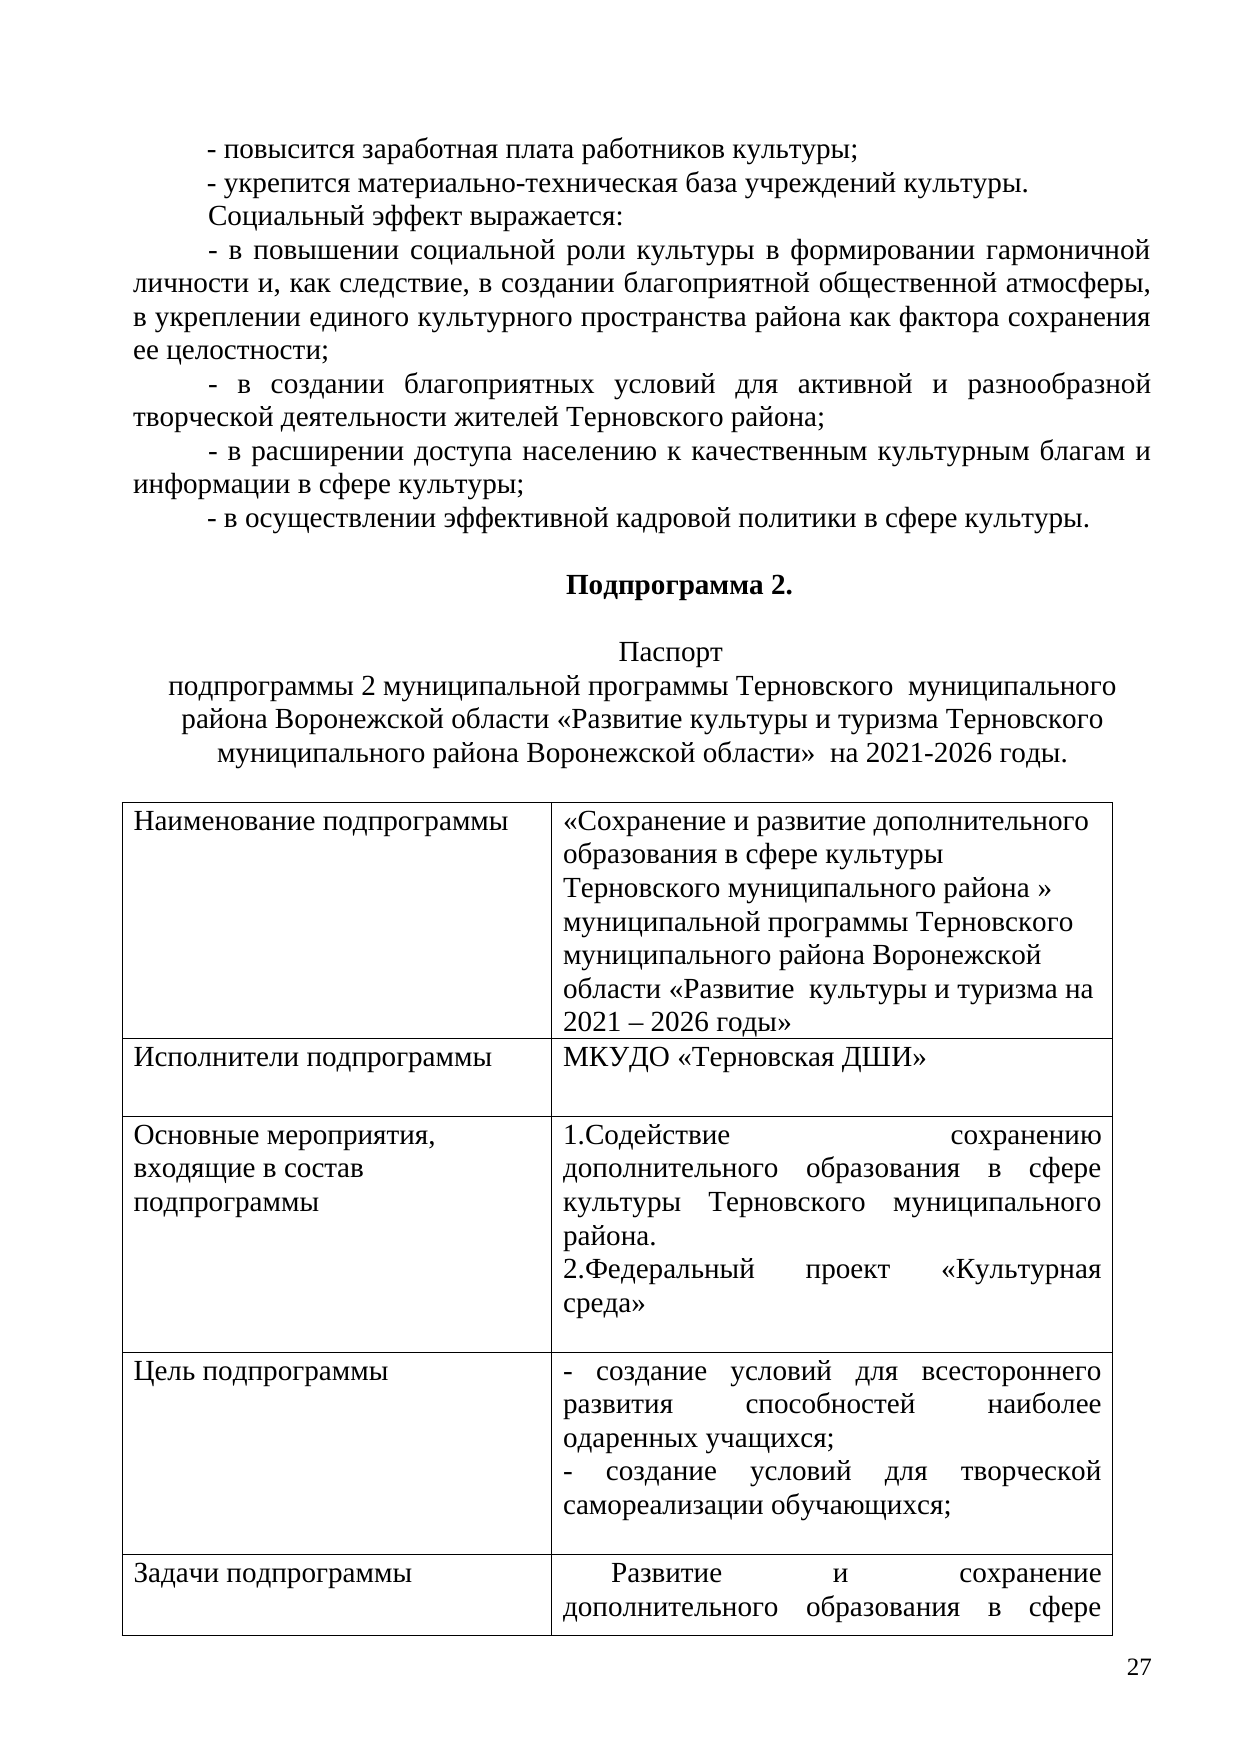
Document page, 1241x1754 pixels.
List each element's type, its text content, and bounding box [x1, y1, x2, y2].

text Подпрограмма 2. [133, 567, 1152, 601]
table_header Наименование подпрограммы [123, 803, 551, 1038]
text - в осуществлении эффективной кадровой политики в сфере культуры. [133, 500, 1152, 534]
text - в повышении социальной роли культуры в формировании гармоничной личности и, как следствие, в создании благоприятной общественной атмосферы, в укреплении единого культурного пространства района как фактора сохранения ее целостности; [133, 232, 1152, 366]
text подпрограммы 2 муниципальной программы Терновского муниципального района Воронежской области «Развитие культуры и туризма Терновского муниципального района Воронежской области» на 2021-2026 годы. [133, 668, 1152, 768]
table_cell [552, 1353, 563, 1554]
table_cell МКУДО «Терновская ДШИ» [552, 1039, 1112, 1116]
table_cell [552, 1555, 1112, 1635]
table_cell Задачи подпрограммы [123, 1555, 551, 1635]
text - в расширении доступа населению к качественным культурным благам и информации в сфере культуры; [133, 433, 1152, 500]
table_cell Цель подпрограммы [123, 1353, 551, 1554]
text - укрепится материально-техническая база учреждений культуры. [133, 165, 1152, 198]
table_header «Сохранение и развитие дополнительного образования в сфере культуры Терновского муниципального района » муниципальной программы Терновского муниципального района Воронежской области «Развитие культуры и туризма на 2021 – 2026 годы» [552, 803, 1112, 1038]
table_cell 1.Содействие сохранению дополнительного образования в сфере культуры Терновского муниципального района. 2.Федеральный проект «Культурная среда» [552, 1117, 1112, 1352]
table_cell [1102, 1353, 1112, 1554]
text - в создании благоприятных условий для активной и разнообразной творческой деятельности жителей Терновского района; [133, 366, 1152, 433]
table_cell Основные мероприятия, входящие в состав подпрограммы [123, 1117, 551, 1352]
text - повысится заработная плата работников культуры; [133, 131, 1152, 165]
text Социальный эффект выражается: [133, 198, 1152, 232]
table_cell Исполнители подпрограммы [123, 1039, 551, 1116]
text Паспорт [133, 634, 1152, 668]
